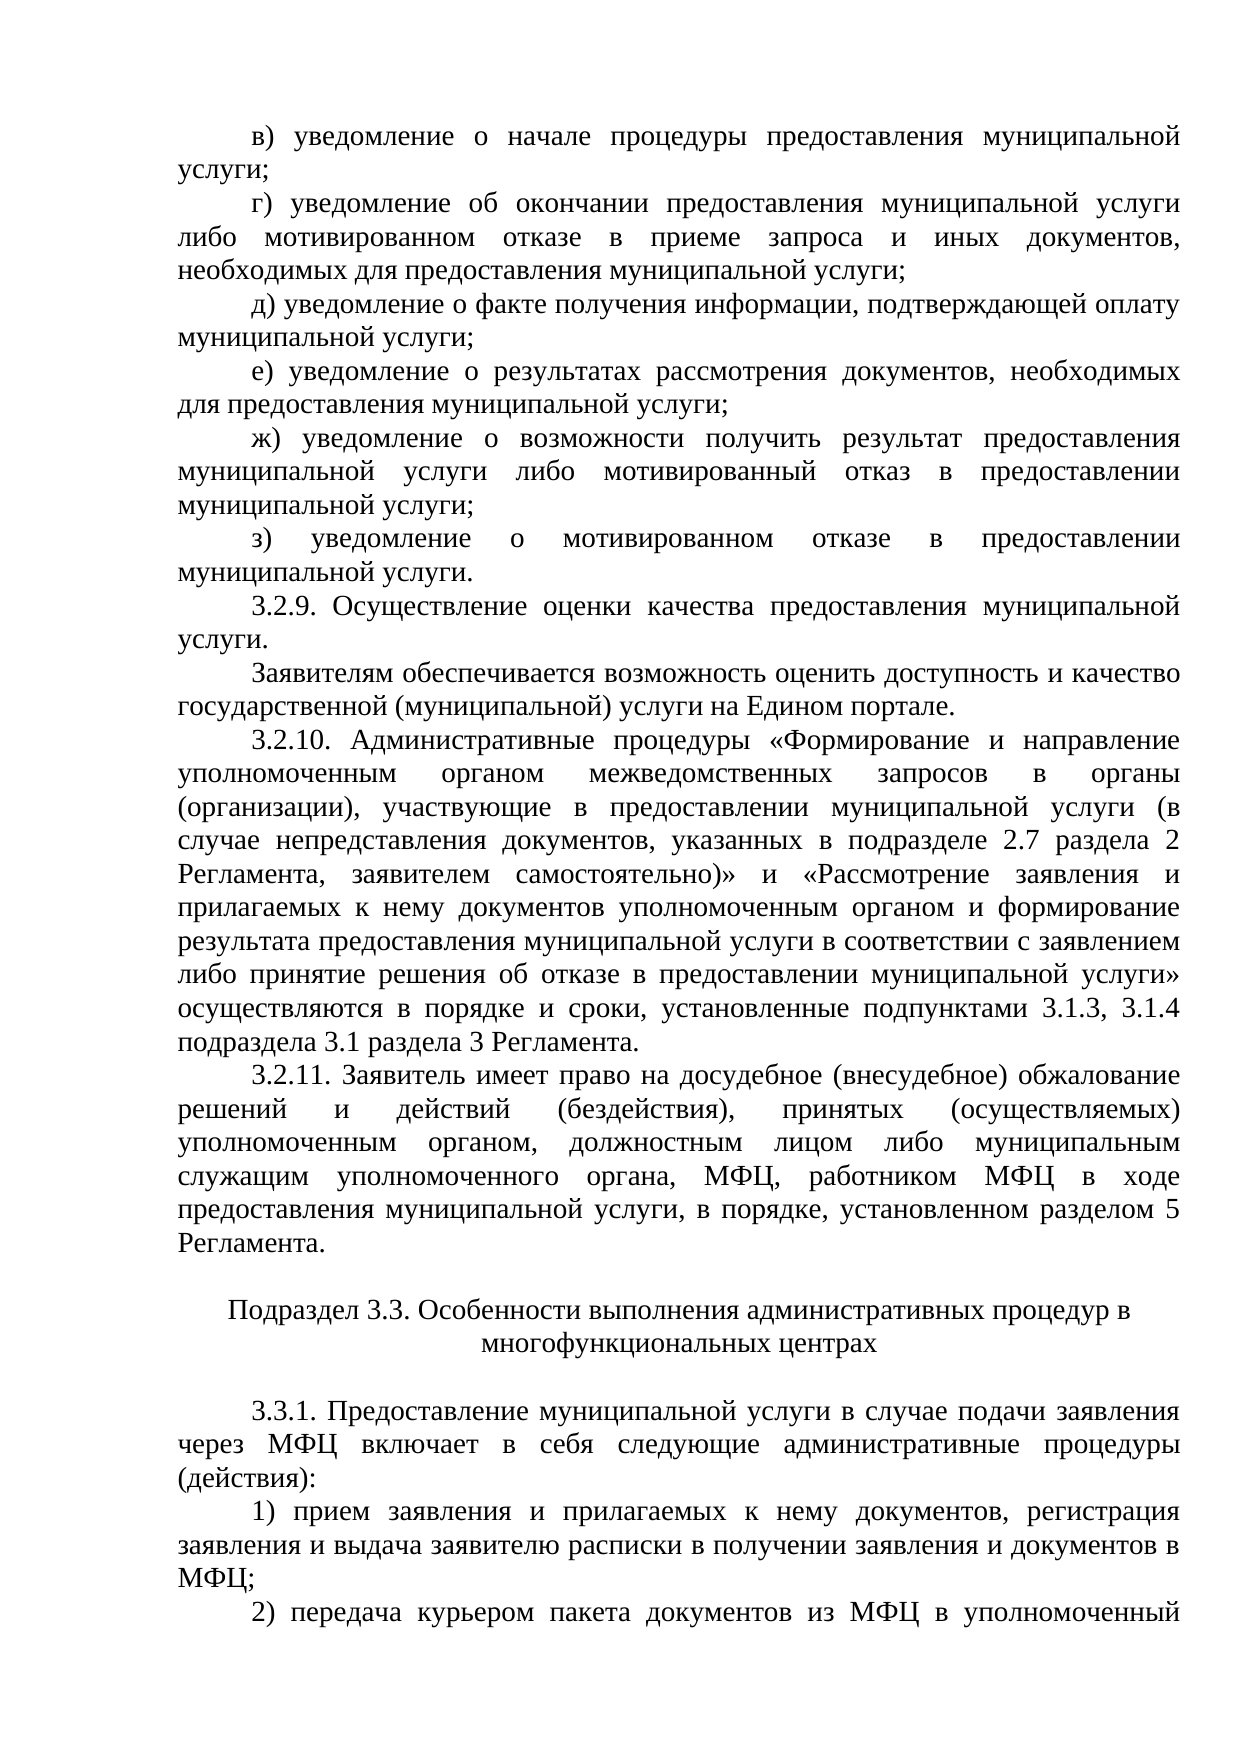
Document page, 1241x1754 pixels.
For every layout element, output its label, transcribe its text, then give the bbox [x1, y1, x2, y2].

text 1) прием заявления и прилагаемых к нему документов, регистрация заявления и выдача заявителю расписки в получении заявления и документов в МФЦ; [177, 1493, 1181, 1594]
text ж) уведомление о возможности получить результат предоставления муниципальной услуги либо мотивированный отказ в предоставлении муниципальной услуги; [177, 420, 1181, 521]
text з) уведомление о мотивированном отказе в предоставлении муниципальной услуги. [177, 521, 1181, 588]
text е) уведомление о результатах рассмотрения документов, необходимых для предоставления муниципальной услуги; [177, 353, 1181, 420]
text д) уведомление о факте получения информации, подтверждающей оплату муниципальной услуги; [177, 286, 1181, 353]
text Подраздел 3.3. Особенности выполнения административных процедур в многофункциональных центрах [177, 1292, 1181, 1359]
text 3.3.1. Предоставление муниципальной услуги в случае подачи заявления через МФЦ включает в себя следующие административные процедуры (действия): [177, 1393, 1181, 1493]
text 3.2.9. Осуществление оценки качества предоставления муниципальной услуги. [177, 588, 1181, 655]
text г) уведомление об окончании предоставления муниципальной услуги либо мотивированном отказе в приеме запроса и иных документов, необходимых для предоставления муниципальной услуги; [177, 185, 1181, 286]
text 3.2.10. Административные процедуры «Формирование и направление уполномоченным органом межведомственных запросов в органы (организации), участвующие в предоставлении муниципальной услуги (в случае непредставления документов, указанных в подразделе 2.7 раздела 2 Регламента, заявителем самостоятельно)» и «Рассмотрение заявления и прилагаемых к нему документов уполномоченным органом и формирование результата предоставления муниципальной услуги в соответствии с заявлением либо принятие решения об отказе в предоставлении муниципальной услуги» осуществляются в порядке и сроки, установленные подпунктами 3.1.3, 3.1.4 подраздела 3.1 раздела 3 Регламента. [177, 722, 1181, 1057]
text в) уведомление о начале процедуры предоставления муниципальной услуги; [177, 118, 1181, 185]
text Заявителям обеспечивается возможность оценить доступность и качество государственной (муниципальной) услуги на Едином портале. [177, 655, 1181, 722]
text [177, 1594, 1181, 1627]
text 3.2.11. Заявитель имеет право на досудебное (внесудебное) обжалование решений и действий (бездействия), принятых (осуществляемых) уполномоченным органом, должностным лицом либо муниципальным служащим уполномоченного органа, МФЦ, работником МФЦ в ходе предоставления муниципальной услуги, в порядке, установленном разделом 5 Регламента. [177, 1057, 1181, 1258]
